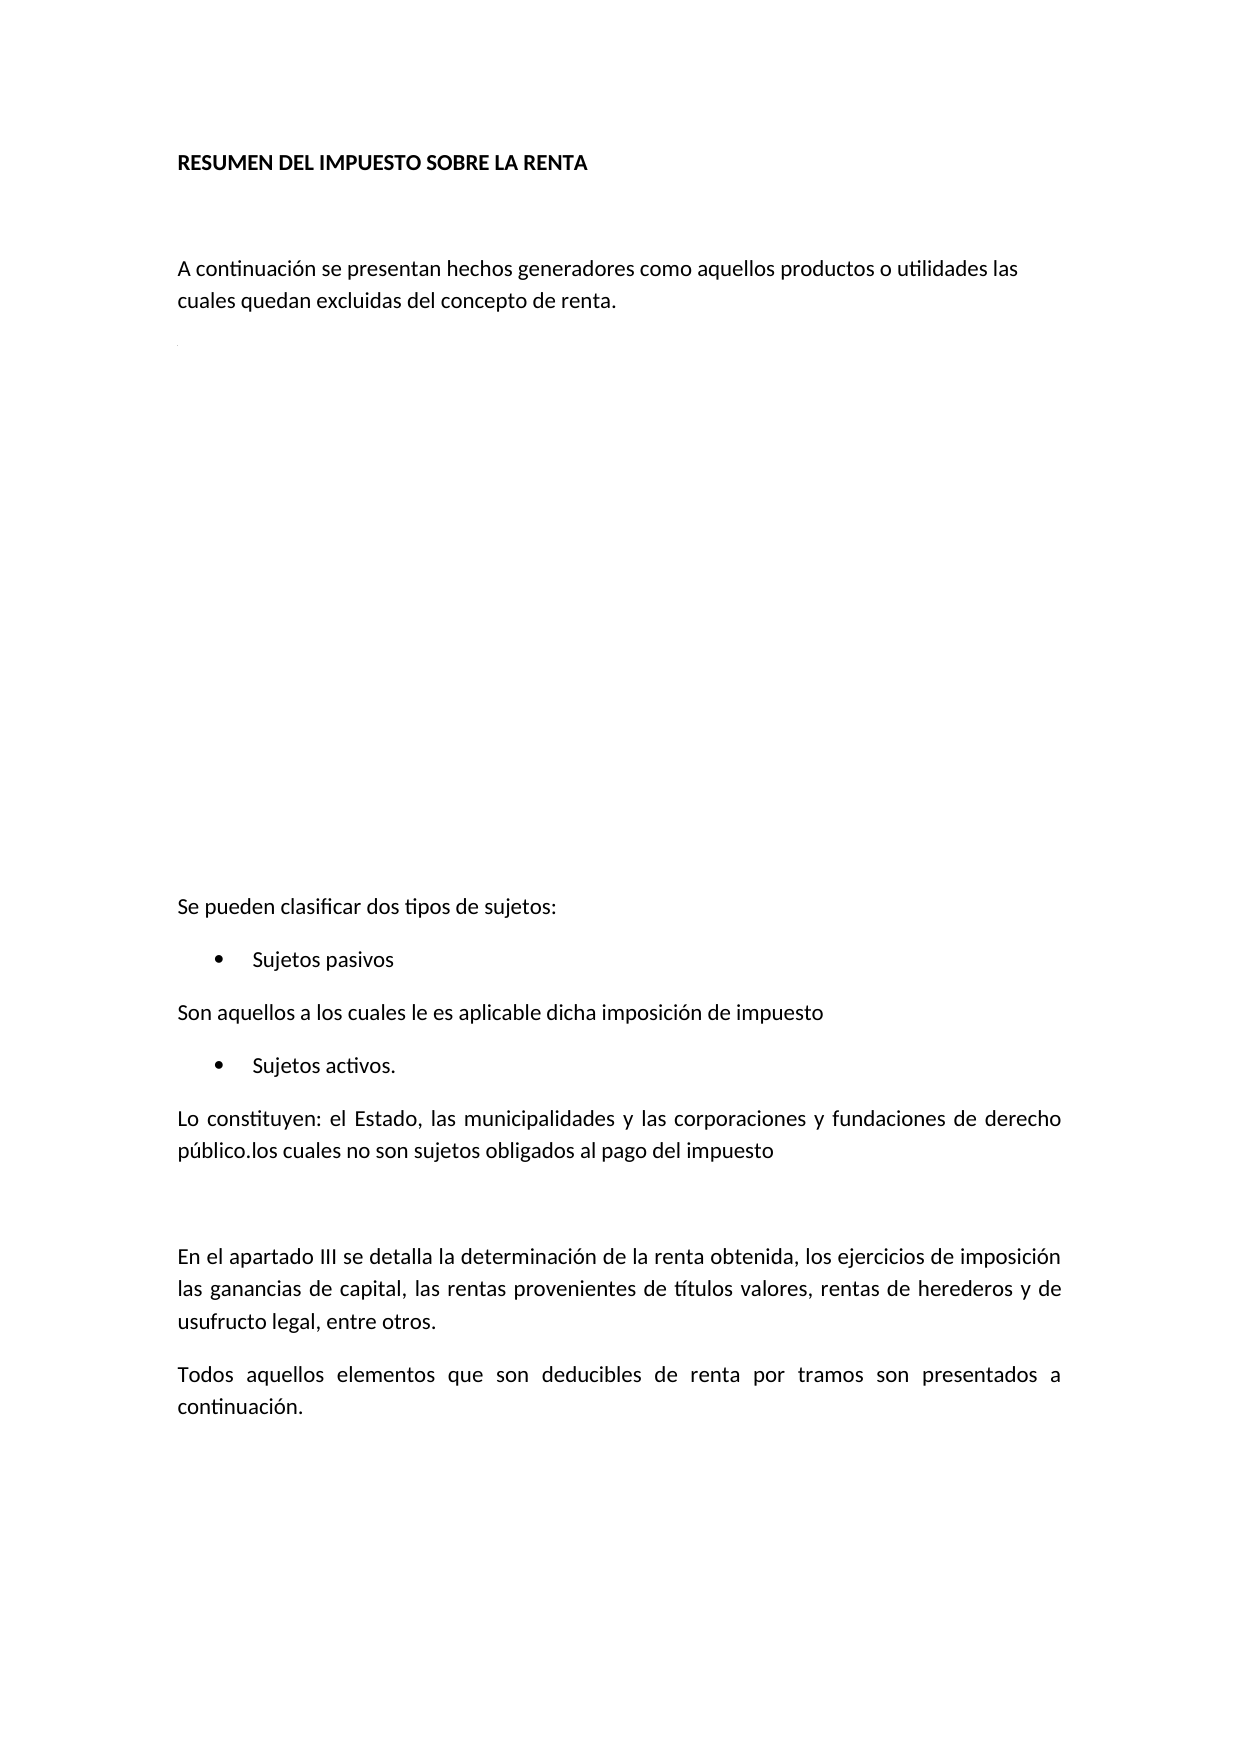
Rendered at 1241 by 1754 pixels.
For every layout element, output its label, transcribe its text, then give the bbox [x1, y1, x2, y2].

text Se pueden clasificar dos tipos de sujetos: [177, 892, 1063, 920]
text En el apartado III se detalla la determinación de la renta obtenida, los ejercicios de imposición las ganancias de capital, las rentas provenientes de títulos valores, rentas de herederos y de usufructo legal, entre otros. [177, 1242, 1063, 1335]
text Son aquellos a los cuales le es aplicable dicha imposición de impuesto [177, 998, 1063, 1026]
text RESUMEN DEL IMPUESTO SOBRE LA RENTA [177, 148, 1063, 176]
list Sujetos pasivos [215, 945, 1063, 973]
text Todos aquellos elementos que son deducibles de renta por tramos son presentados a continuación. [177, 1360, 1063, 1420]
list Sujetos activos. [215, 1051, 1063, 1079]
text A continuación se presentan hechos generadores como aquellos productos o utilidades las cuales quedan excluidas del concepto de renta. [177, 254, 1063, 314]
text Lo constituyen: el Estado, las municipalidades y las corporaciones y fundaciones de derecho público.los cuales no son sujetos obligados al pago del impuesto [177, 1104, 1063, 1164]
